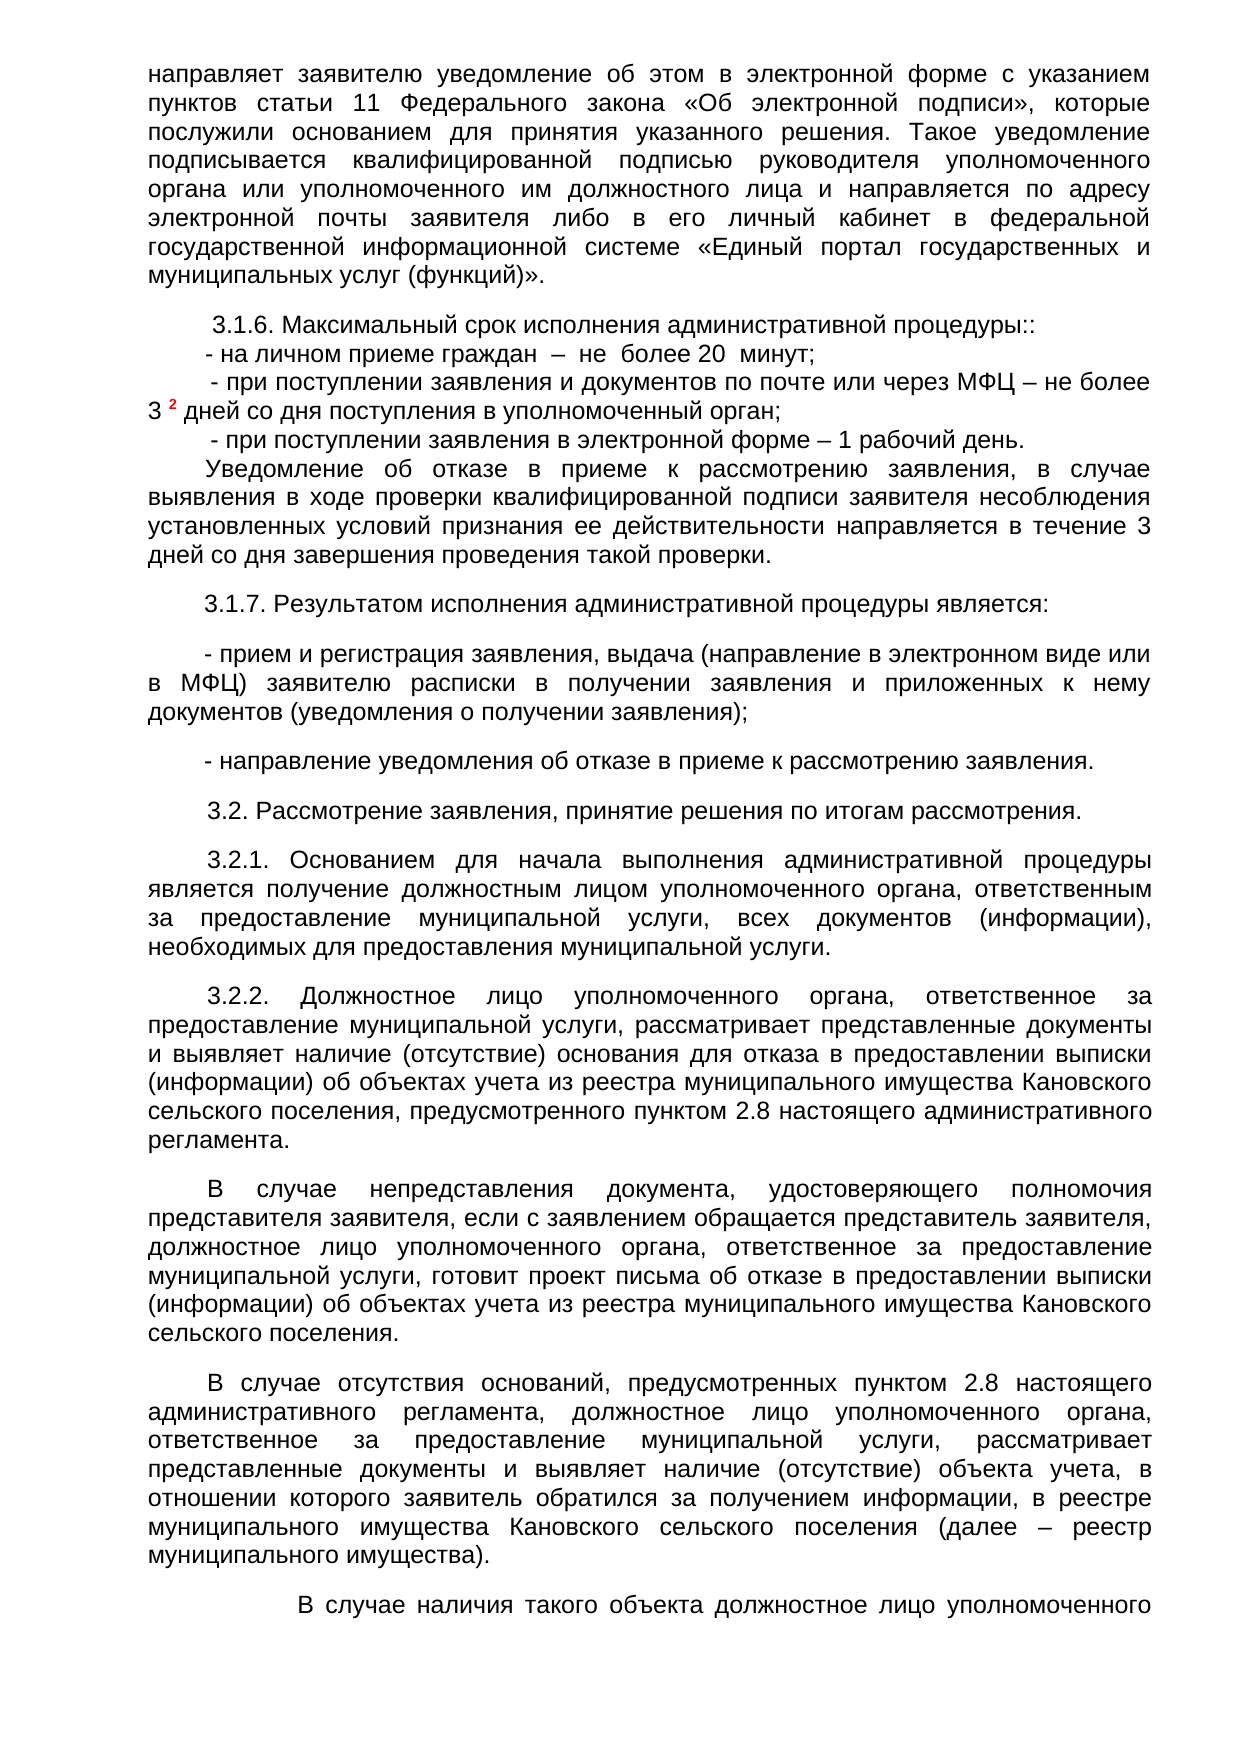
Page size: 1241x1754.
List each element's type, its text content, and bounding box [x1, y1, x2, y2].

text В случае отсутствия оснований, предусмотренных пунктом 2.8 настоящего административного регламента, должностное лицо уполномоченного органа, ответственное за предоставление муниципальной услуги, рассматривает представленные документы и выявляет наличие (отсутствие) объекта учета, в отношении которого заявитель обратился за получением информации, в реестре муниципального имущества Кановского сельского поселения (далее – реестр муниципального имущества). [148, 1368, 1153, 1569]
text Уведомление об отказе в приеме к рассмотрению заявления, в случае выявления в ходе проверки квалифицированной подписи заявителя несоблюдения установленных условий признания ее действительности направляется в течение 3 дней со дня завершения проведения такой проверки. [148, 454, 1152, 569]
text 3.2.1. Основанием для начала выполнения административной процедуры является получение должностным лицом уполномоченного органа, ответственным за предоставление муниципальной услуги, всех документов (информации), необходимых для предоставления муниципальной услуги. [148, 845, 1153, 960]
text - направление уведомления об отказе в приеме к рассмотрению заявления. [148, 746, 1152, 775]
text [148, 1590, 1153, 1619]
text 3.1.6. Максимальный срок исполнения административной процедуры:: [148, 310, 1152, 339]
text - при поступлении заявления и документов по почте или через МФЦ – не более 3 2 дней со дня поступления в уполномоченный орган; [148, 367, 1152, 425]
text 3.1.7. Результатом исполнения административной процедуры является: [148, 589, 1152, 618]
text 3.2. Рассмотрение заявления, принятие решения по итогам рассмотрения. [148, 796, 1153, 824]
text - при поступлении заявления в электронной форме – 1 рабочий день. [148, 425, 1152, 454]
text - на личном приеме граждан – не более 20 минут; [148, 339, 1152, 367]
text - прием и регистрация заявления, выдача (направление в электронном виде или в МФЦ) заявителю расписки в получении заявления и приложенных к нему документов (уведомления о получении заявления); [148, 639, 1152, 725]
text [148, 59, 1152, 289]
text В случае непредставления документа, удостоверяющего полномочия представителя заявителя, если с заявлением обращается представитель заявителя, должностное лицо уполномоченного органа, ответственное за предоставление муниципальной услуги, готовит проект письма об отказе в предоставлении выписки (информации) об объектах учета из реестра муниципального имущества Кановского сельского поселения. [148, 1174, 1153, 1347]
text 3.2.2. Должностное лицо уполномоченного органа, ответственное за предоставление муниципальной услуги, рассматривает представленные документы и выявляет наличие (отсутствие) основания для отказа в предоставлении выписки (информации) об объектах учета из реестра муниципального имущества Кановского сельского поселения, предусмотренного пунктом 2.8 настоящего административного регламента. [148, 981, 1153, 1154]
